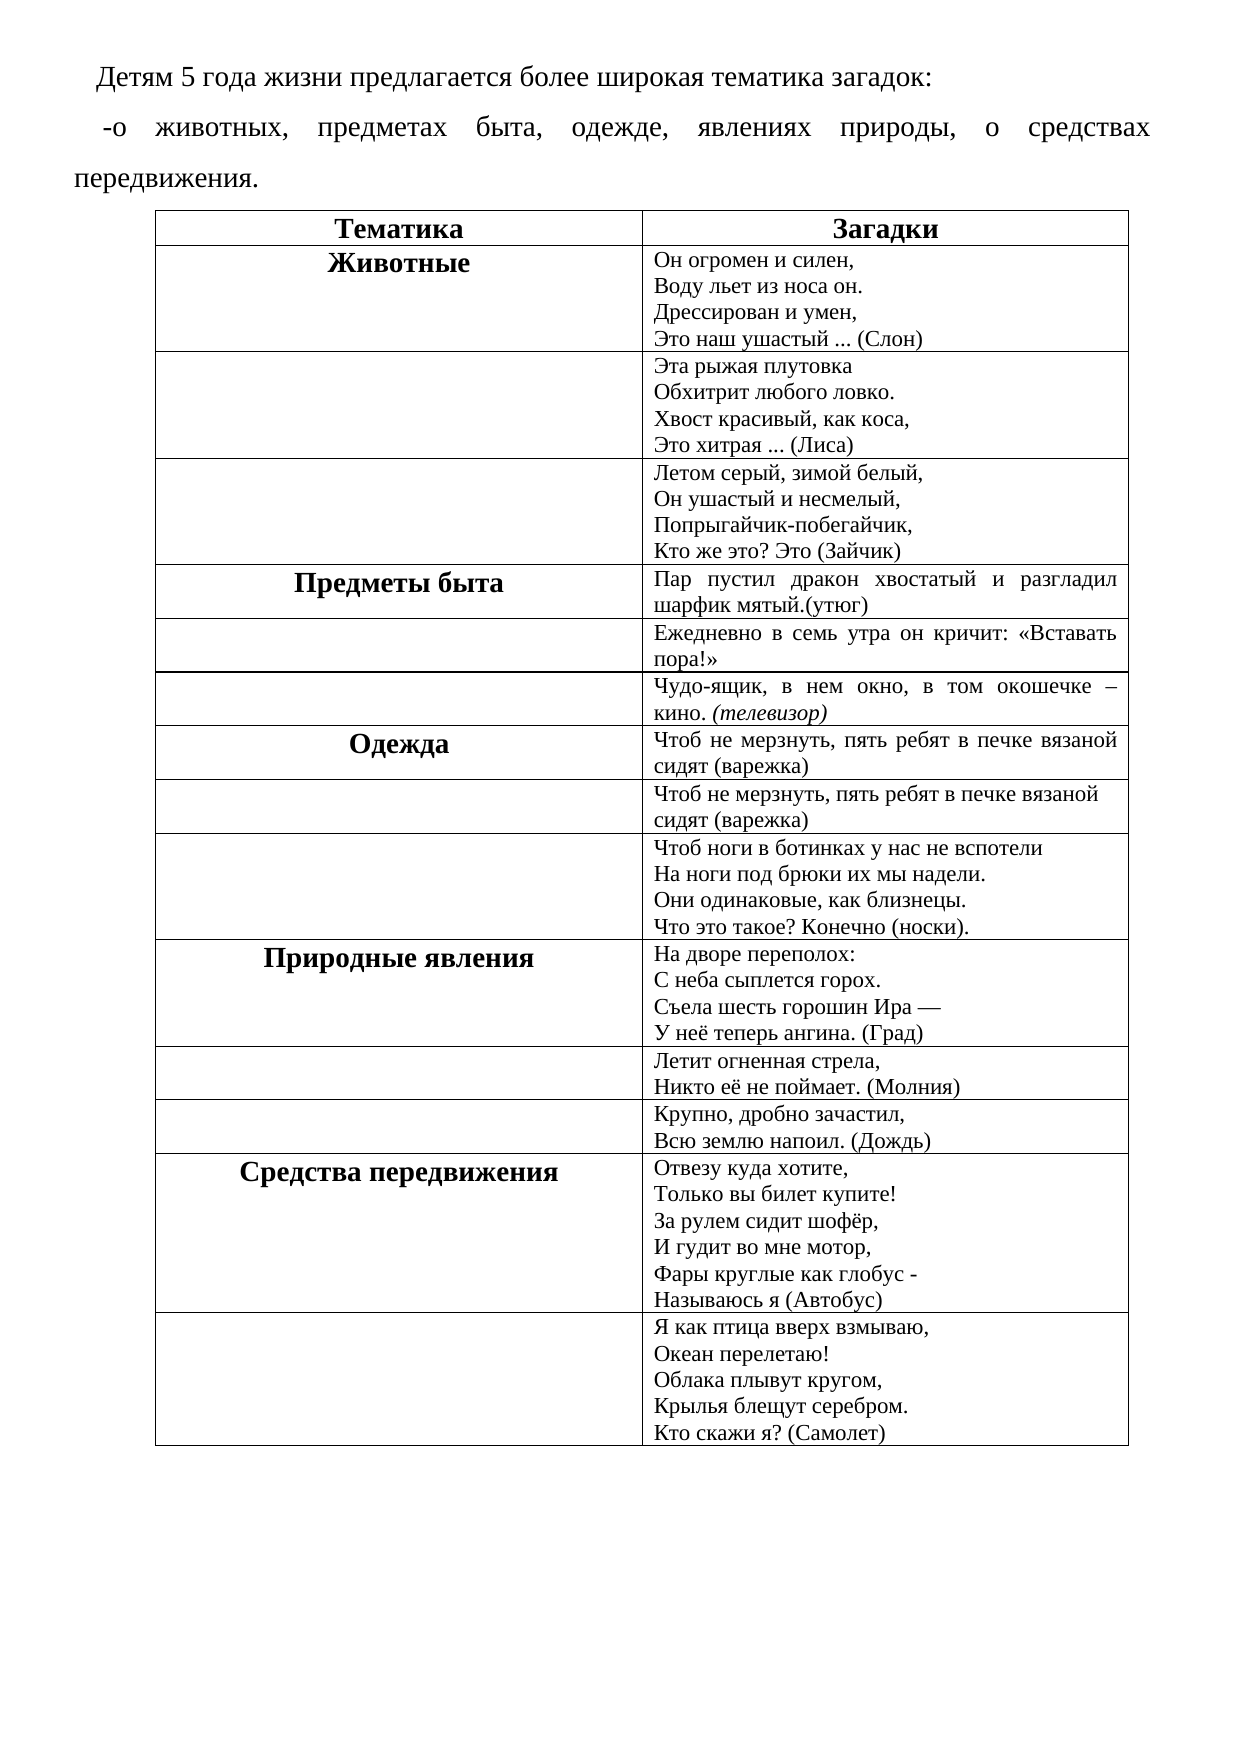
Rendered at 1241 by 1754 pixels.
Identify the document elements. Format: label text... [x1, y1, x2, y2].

table_cell Летом серый, зимой белый, Он ушастый и несмелый, Попрыгайчик-побегайчик, Кто же это? Это (Зайчик) [643, 459, 1128, 564]
table_cell Чтоб не мерзнуть, пять ребят в печке вязаной сидят (варежка) [643, 780, 1128, 833]
table_cell Крупно, дробно зачастил, Всю землю напоил. (Дождь) [905, 1100, 1128, 1153]
table_cell Чудо-ящик, в нем окно, в том окошечке – кино. (телевизор) [643, 673, 1128, 725]
table_cell [156, 619, 642, 671]
table_cell [156, 1100, 642, 1153]
table_cell Животные [156, 246, 642, 351]
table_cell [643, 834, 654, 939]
table_cell Чтоб ноги в ботинках у нас не вспотели На ноги под брюки их мы надели. Они одинаковые, как близнецы. Что это такое? Конечно (носки). [967, 834, 1128, 939]
table_cell Отвезу куда хотите, Только вы билет купите! За рулем сидит шофёр, И гудит во мне мотор, Фары круглые как глобус - Называюсь я (Автобус) [643, 1154, 1128, 1312]
table_cell [156, 1313, 642, 1445]
table_cell Пар пустил дракон хвостатый и разгладил шарфик мятый.(утюг) [643, 565, 1128, 618]
table_header Тематика [156, 211, 642, 244]
table_cell [156, 834, 642, 939]
table_cell [156, 673, 642, 725]
table_cell Природные явления [156, 940, 642, 1046]
table_cell Средства передвижения [156, 1154, 642, 1312]
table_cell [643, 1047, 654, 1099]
table_cell Ежедневно в семь утра он кричит: «Вставать пора!» [643, 619, 1128, 671]
table_cell Летит огненная стрела, Никто её не поймает. (Молния) [881, 1047, 1128, 1099]
table_cell [156, 459, 642, 564]
text -о животных, предметах быта, одежде, явлениях природы, о средствах передвижения. [74, 109, 1152, 193]
table_cell Одежда [156, 726, 642, 779]
table_cell Я как птица вверх взмываю, Океан перелетаю! Облака плывут кругом, Крылья блещут серебром. Кто скажи я? (Самолет) [643, 1313, 1128, 1445]
table_cell [156, 780, 642, 833]
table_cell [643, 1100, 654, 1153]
table_cell Предметы быта [156, 565, 642, 618]
table_cell [156, 1047, 642, 1099]
table_cell Эта рыжая плутовка Обхитрит любого ловко. Хвост красивый, как коса, Это хитрая ... (Лиса) [643, 352, 1128, 457]
table_header Загадки [643, 211, 1128, 244]
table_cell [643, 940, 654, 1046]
table_cell На дворе переполох: С неба сыплется горох. Съела шесть горошин Ира — У неё теперь ангина. (Град) [856, 940, 1128, 1046]
table_cell Он огромен и силен, Воду льет из носа он. Дрессирован и умен, Это наш ушастый ... (Слон) [643, 246, 1128, 351]
text Детям 5 года жизни предлагается более широкая тематика загадок: [74, 59, 1152, 93]
table_cell [156, 352, 642, 457]
table_cell Чтоб не мерзнуть, пять ребят в печке вязаной сидят (варежка) [643, 726, 1128, 779]
